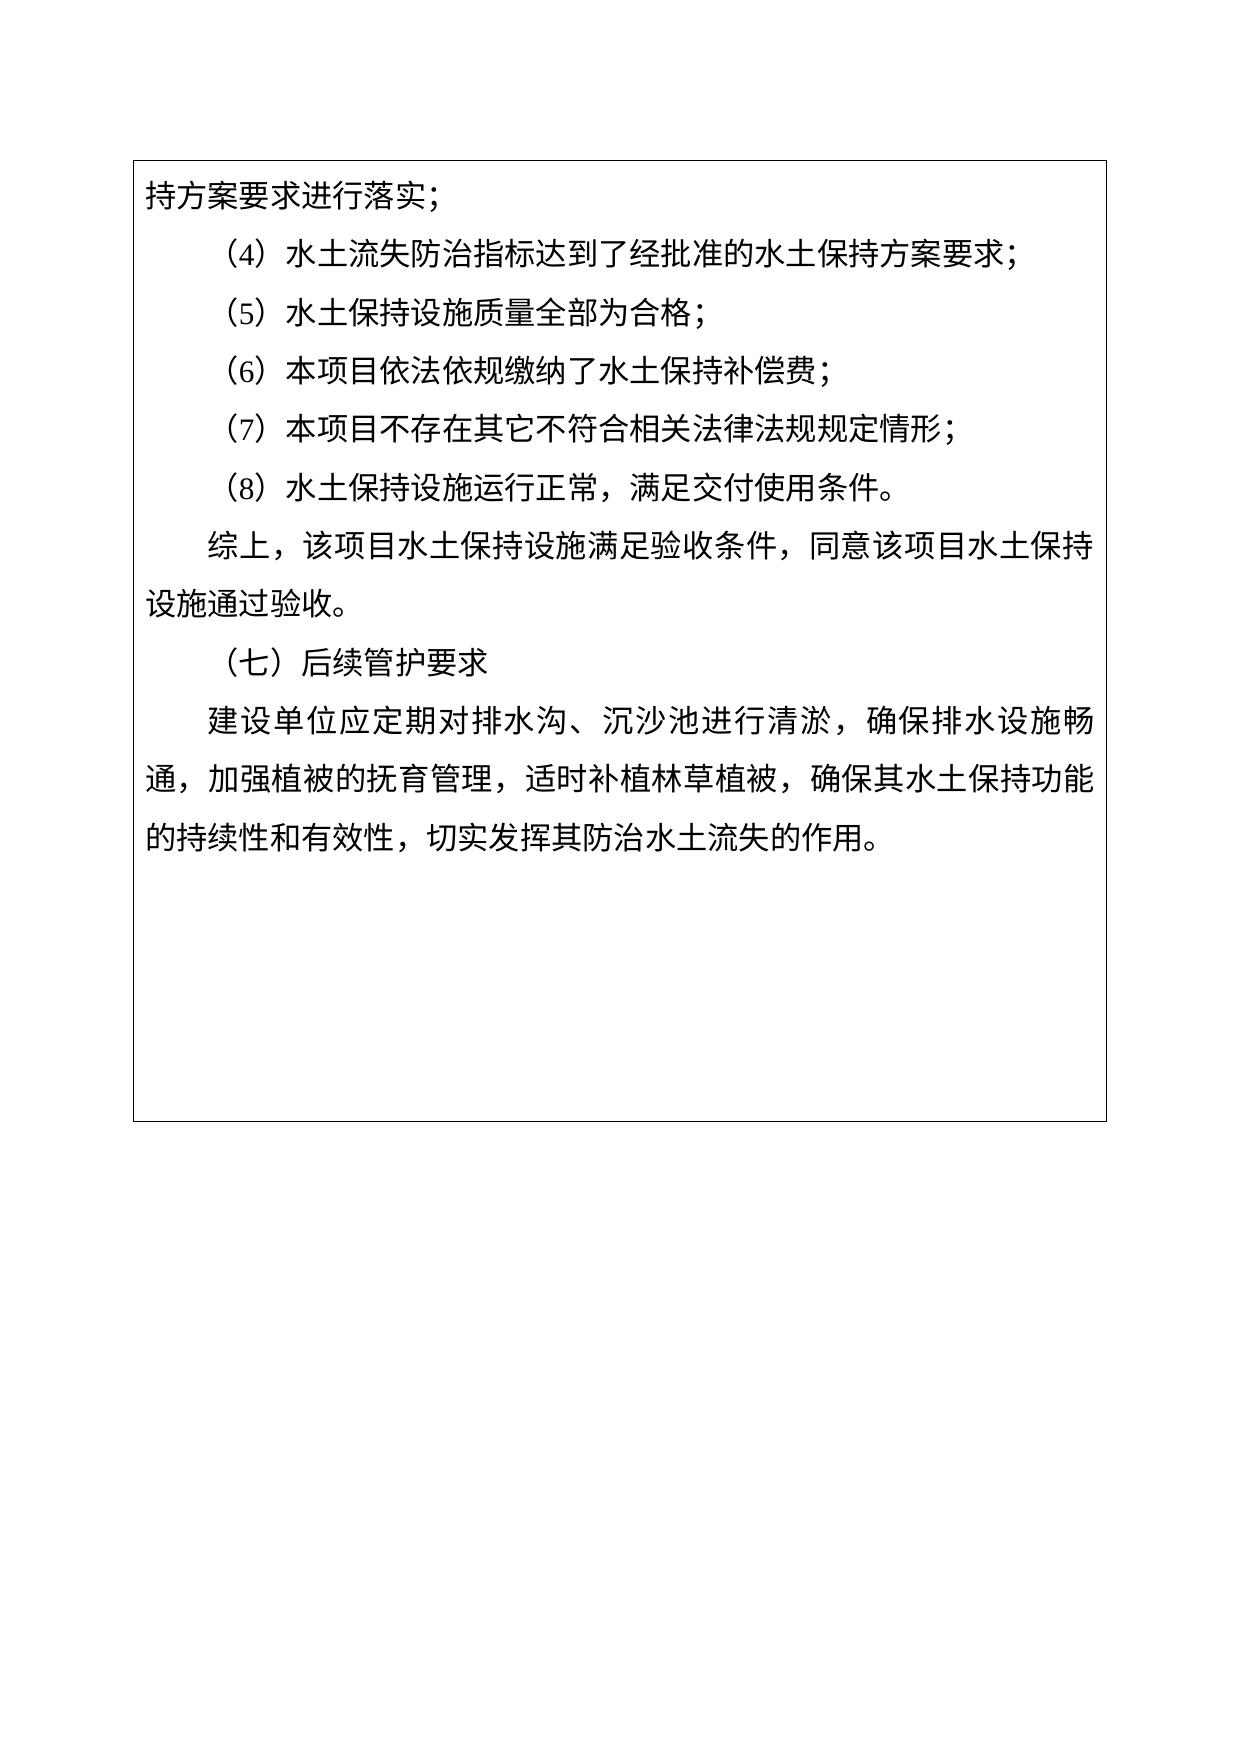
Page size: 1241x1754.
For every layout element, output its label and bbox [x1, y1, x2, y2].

table_header [134, 161, 1106, 1121]
